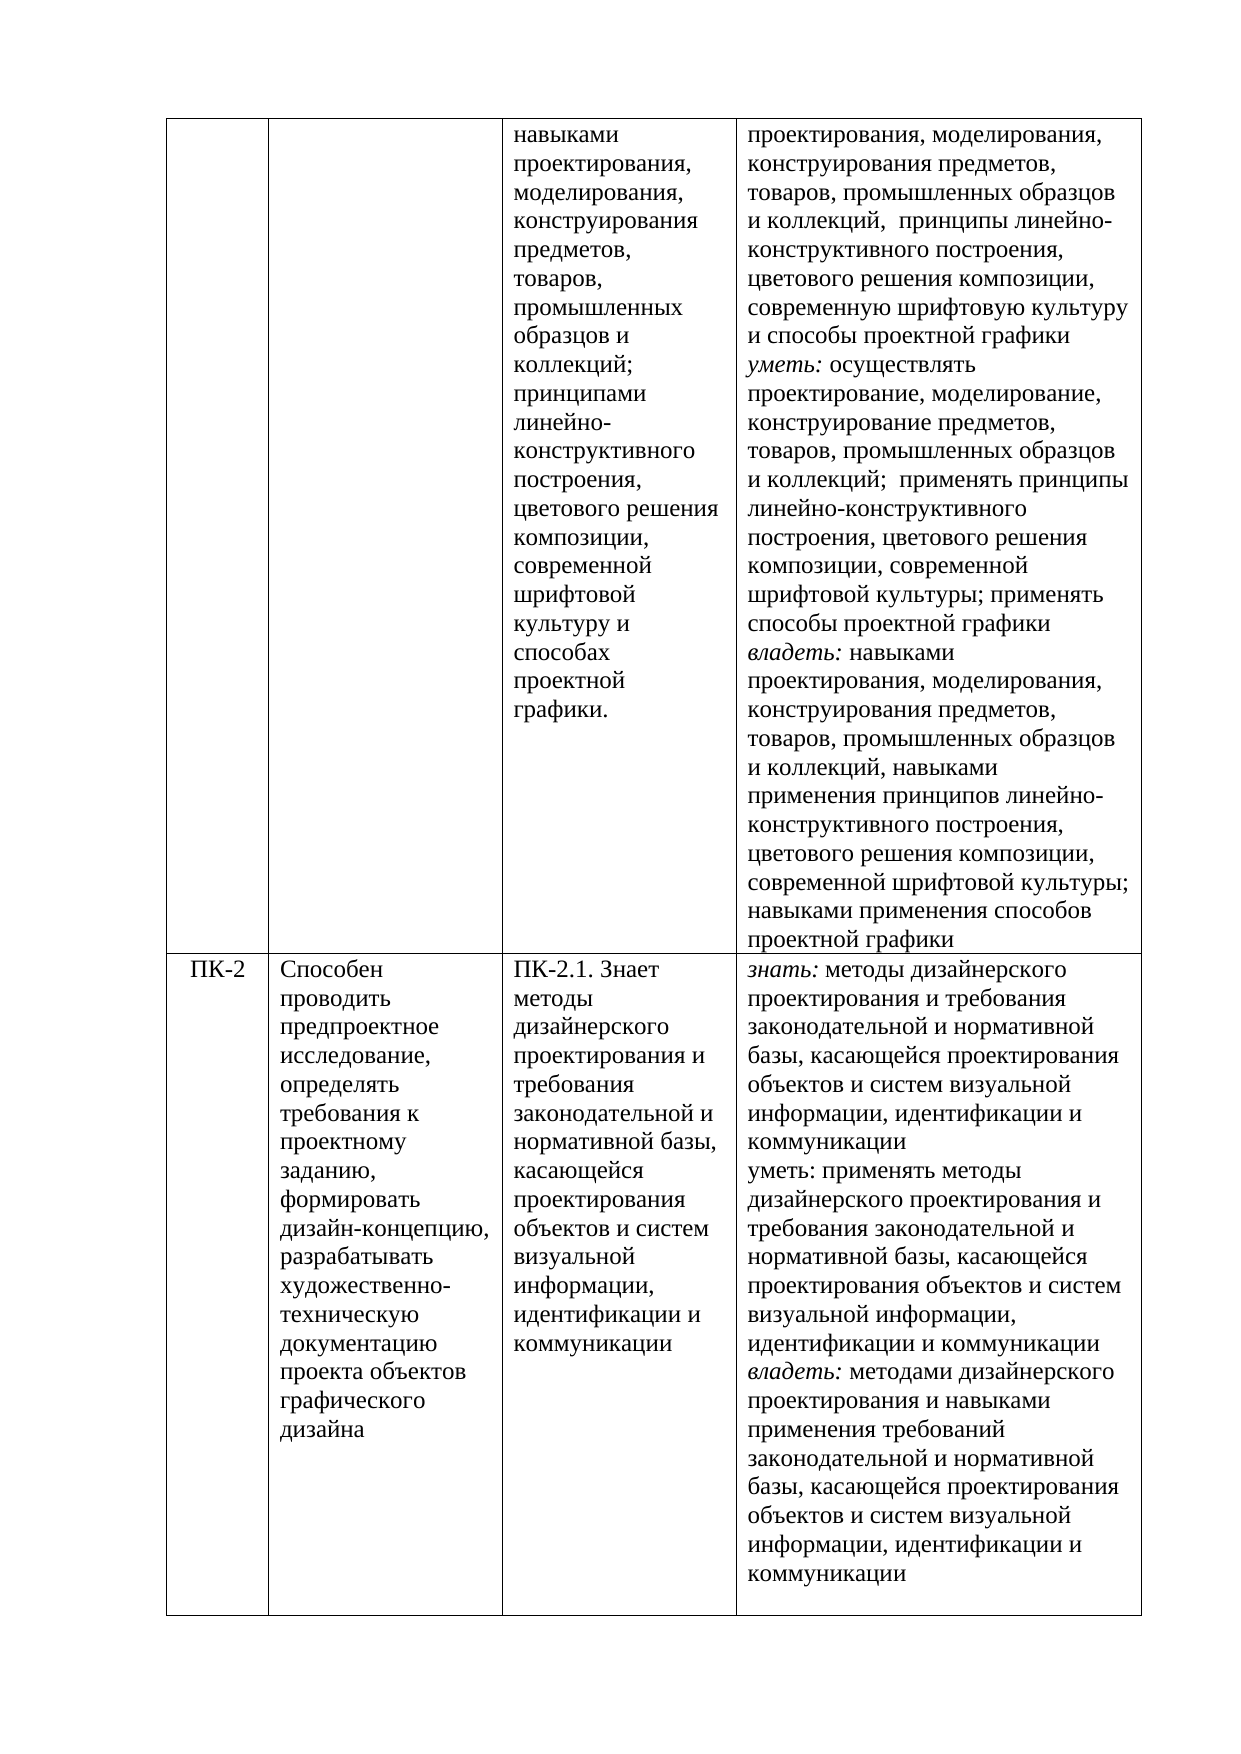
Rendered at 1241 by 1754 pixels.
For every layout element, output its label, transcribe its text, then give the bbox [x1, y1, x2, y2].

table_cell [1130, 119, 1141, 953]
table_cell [503, 119, 736, 953]
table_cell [269, 954, 502, 1615]
table_cell ПК-2 [167, 954, 268, 1615]
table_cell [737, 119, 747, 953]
table_cell знать: методы дизайнерского проектирования и требования законодательной и нормативной базы, касающейся проектирования объектов и систем визуальной информации, идентификации и коммуникации уметь: применять методы дизайнерского проектирования и требования законодательной и нормативной базы, касающейся проектирования объектов и систем визуальной информации, идентификации и коммуникации владеть: методами дизайнерского проектирования и навыками применения требований законодательной и нормативной базы, касающейся проектирования объектов и систем визуальной информации, идентификации и коммуникации [737, 954, 1141, 1615]
table_cell ПК-2.1. Знает методы дизайнерского проектирования и требования законодательной и нормативной базы, касающейся проектирования объектов и систем визуальной информации, идентификации и коммуникации [503, 954, 736, 1615]
